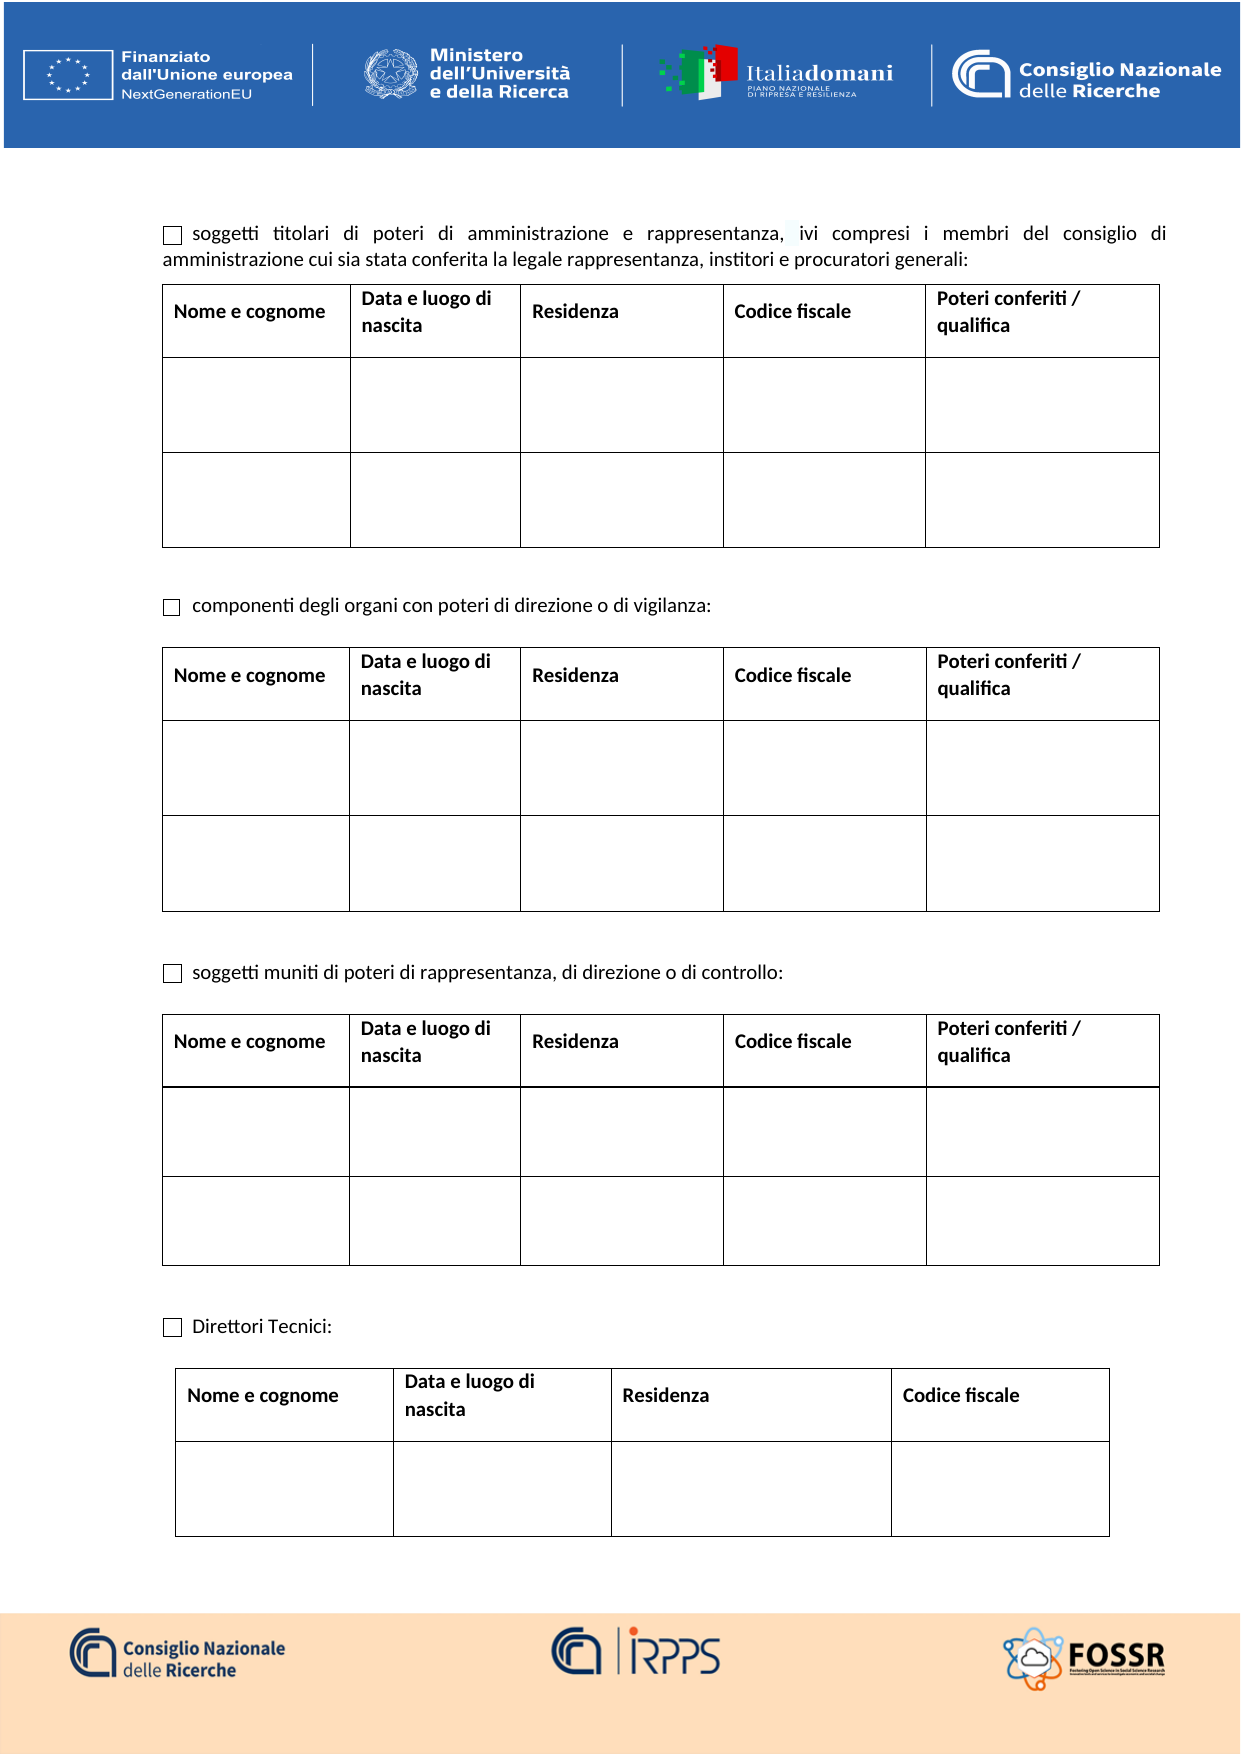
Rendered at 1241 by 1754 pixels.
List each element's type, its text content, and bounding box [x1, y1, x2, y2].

table_header Residenza [521, 648, 723, 720]
table_cell [724, 453, 925, 547]
table_cell [927, 721, 1159, 815]
table_header Residenza [612, 1369, 891, 1441]
table_cell [521, 1088, 723, 1176]
table_cell [163, 721, 349, 815]
table_cell [927, 1088, 1159, 1176]
table_cell [927, 816, 1159, 911]
picture [3, 2, 1241, 148]
table_header Nome e cognome [163, 648, 349, 720]
table_header Poteri conferiti / qualifica [926, 285, 1159, 357]
table_header Codice fiscale [724, 285, 925, 357]
table_header Data e luogo di nascita [351, 285, 520, 357]
table_cell [521, 453, 723, 547]
table_cell [176, 1442, 393, 1536]
table_cell [521, 358, 723, 452]
table_cell [163, 358, 350, 452]
table_header Codice fiscale [724, 648, 926, 720]
table_header Nome e cognome [163, 1015, 349, 1086]
table_cell [724, 1088, 926, 1176]
table_cell [724, 358, 925, 452]
picture [0, 1613, 1241, 1754]
table_header Codice fiscale [892, 1369, 1109, 1441]
table_header Data e luogo di nascita [394, 1369, 611, 1441]
table_cell [521, 1177, 723, 1264]
table_cell [892, 1442, 1109, 1536]
table_header Nome e cognome [176, 1369, 393, 1441]
table_cell [163, 453, 350, 547]
table_cell [163, 1177, 349, 1264]
table_cell [521, 816, 723, 911]
table_cell [351, 358, 520, 452]
table_cell [350, 721, 520, 815]
table_header Poteri conferiti / qualifica [927, 648, 1159, 720]
table_cell [350, 1177, 520, 1264]
table_cell [394, 1442, 611, 1536]
text soggetti titolari di poteri di amministrazione e rappresentanza, ivi compresi i membri del consiglio di amministrazione cui sia stata conferita la legale rappresentanza, institori e procuratori generali: [162, 220, 1167, 271]
table_cell [350, 1088, 520, 1176]
table_cell [350, 816, 520, 911]
table_header Data e luogo di nascita [350, 648, 520, 720]
table_header Residenza [521, 285, 723, 357]
table_header Poteri conferiti / qualifica [927, 1015, 1159, 1086]
text componenti degli organi con poteri di direzione o di vigilanza: [148, 592, 1167, 618]
table_cell [612, 1442, 891, 1536]
table_cell [351, 453, 520, 547]
table_header Codice fiscale [724, 1015, 926, 1086]
table_header Nome e cognome [163, 285, 350, 357]
table_cell [927, 1177, 1159, 1264]
table_cell [926, 453, 1159, 547]
table_cell [163, 1088, 349, 1176]
table_cell [724, 816, 926, 911]
table_cell [521, 721, 723, 815]
table_cell [163, 816, 349, 911]
table_header Residenza [521, 1015, 723, 1086]
text Direttori Tecnici: [148, 1313, 1167, 1338]
table_cell [724, 1177, 926, 1264]
text soggetti muniti di poteri di rappresentanza, di direzione o di controllo: [162, 959, 1167, 984]
table_cell [926, 358, 1159, 452]
table_cell [724, 721, 926, 815]
table_header Data e luogo di nascita [350, 1015, 520, 1086]
